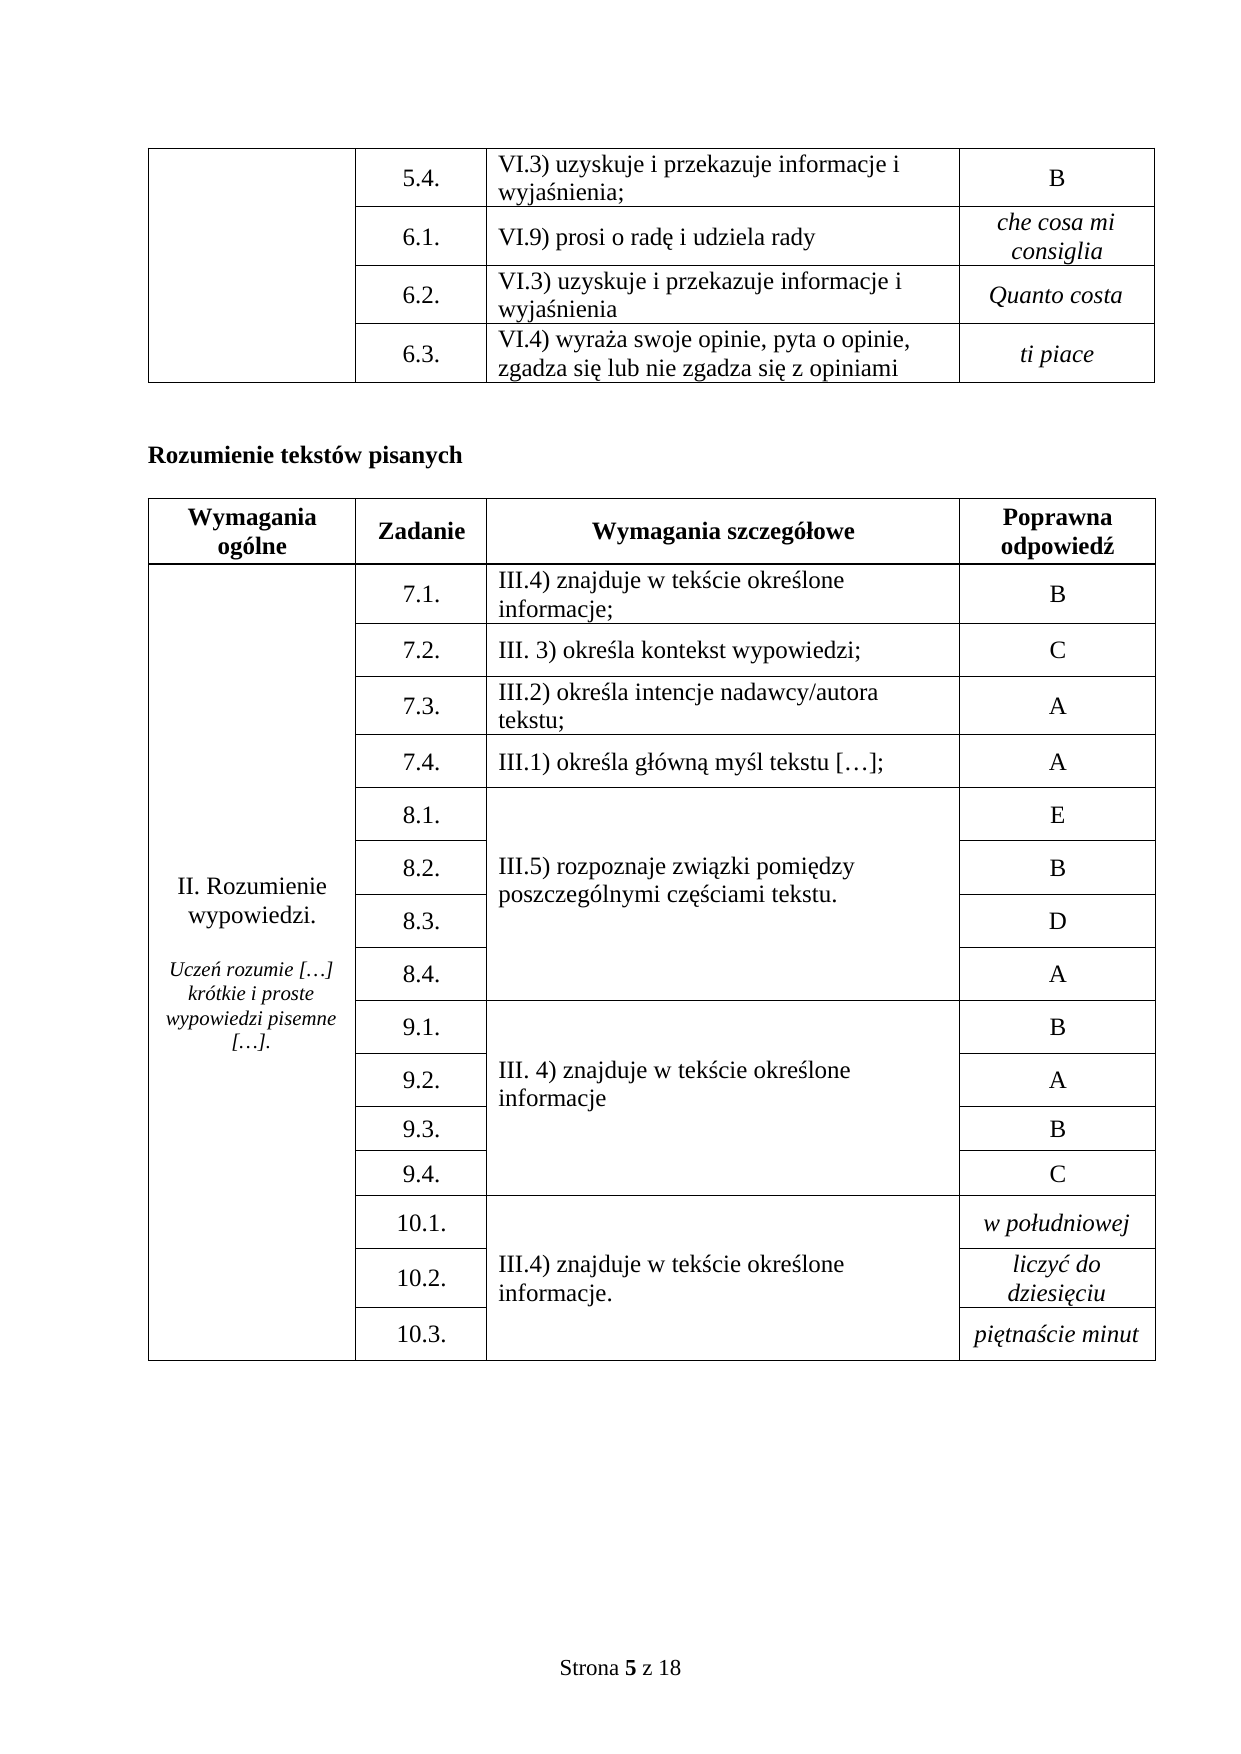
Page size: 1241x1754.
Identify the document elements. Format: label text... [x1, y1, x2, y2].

table_cell VI.3) uzyskuje i przekazuje informacje i wyjaśnienia [487, 266, 959, 323]
table_cell 8.3. [356, 895, 486, 947]
table_header Wymagania ogólne [149, 499, 355, 563]
table_cell III.5) rozpoznaje związki pomiędzy poszczególnymi częściami tekstu. [487, 788, 959, 1000]
table_cell 9.1. [356, 1001, 486, 1053]
table_cell III. 3) określa kontekst wypowiedzi; [487, 624, 959, 676]
table_cell ti piace [960, 324, 1154, 382]
table_cell 6.3. [356, 324, 486, 382]
table_cell VI.4) wyraża swoje opinie, pyta o opinie, zgadza się lub nie zgadza się z opiniami [487, 324, 959, 382]
table_header Poprawna odpowiedź [960, 499, 1155, 563]
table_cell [487, 149, 959, 206]
table_cell C [960, 1151, 1155, 1195]
table_cell III.4) znajduje w tekście określone informacje; [487, 565, 959, 622]
table_cell 10.3. [356, 1308, 486, 1360]
table_cell 8.4. [356, 948, 486, 1000]
table_cell 9.4. [356, 1151, 486, 1195]
table_cell 7.1. [356, 565, 486, 622]
table_cell A [960, 735, 1155, 787]
table_cell III.2) określa intencje nadawcy/autora tekstu; [487, 677, 959, 734]
table_cell 6.2. [356, 266, 486, 323]
table_cell Quanto costa [960, 266, 1154, 323]
table_cell B [960, 565, 1155, 622]
table_cell VI.9) prosi o radę i udziela rady [487, 207, 959, 265]
table_cell II. Rozumienie wypowiedzi. Uczeń rozumie […] krótkie i proste wypowiedzi pisemne […]. [149, 565, 355, 1360]
table_cell 7.4. [356, 735, 486, 787]
table_header Zadanie [356, 499, 486, 563]
table_cell che cosa mi consiglia [960, 207, 1154, 265]
table_cell 10.2. [356, 1249, 486, 1307]
table_cell piętnaście minut [960, 1308, 1155, 1360]
table_cell III.4) znajduje w tekście określone informacje. [487, 1196, 959, 1360]
table_cell A [960, 1054, 1155, 1106]
table_cell 7.2. [356, 624, 486, 676]
table_cell B [960, 841, 1155, 893]
table_cell 9.2. [356, 1054, 486, 1106]
text Rozumienie tekstów pisanych [148, 440, 1093, 469]
table_cell C [960, 624, 1155, 676]
table_header Wymagania szczegółowe [487, 499, 959, 563]
table_cell A [960, 677, 1155, 734]
table_cell E [960, 788, 1155, 840]
table_cell 7.3. [356, 677, 486, 734]
table_cell III. 4) znajduje w tekście określone informacje [487, 1001, 959, 1195]
table_cell 5.4. [356, 149, 486, 206]
table_cell B [960, 1107, 1155, 1150]
table_cell B [960, 1001, 1155, 1053]
table_cell B [960, 149, 1154, 206]
table_cell A [960, 948, 1155, 1000]
table_cell 8.1. [356, 788, 486, 840]
table_cell w południowej [960, 1196, 1155, 1248]
table_cell 8.2. [356, 841, 486, 893]
table_cell 10.1. [356, 1196, 486, 1248]
table_cell D [960, 895, 1155, 947]
table_cell III.1) określa główną myśl tekstu […]; [487, 735, 959, 787]
table_cell 6.1. [356, 207, 486, 265]
table_cell liczyć do dziesięciu [960, 1249, 1155, 1307]
table_cell 9.3. [356, 1107, 486, 1150]
